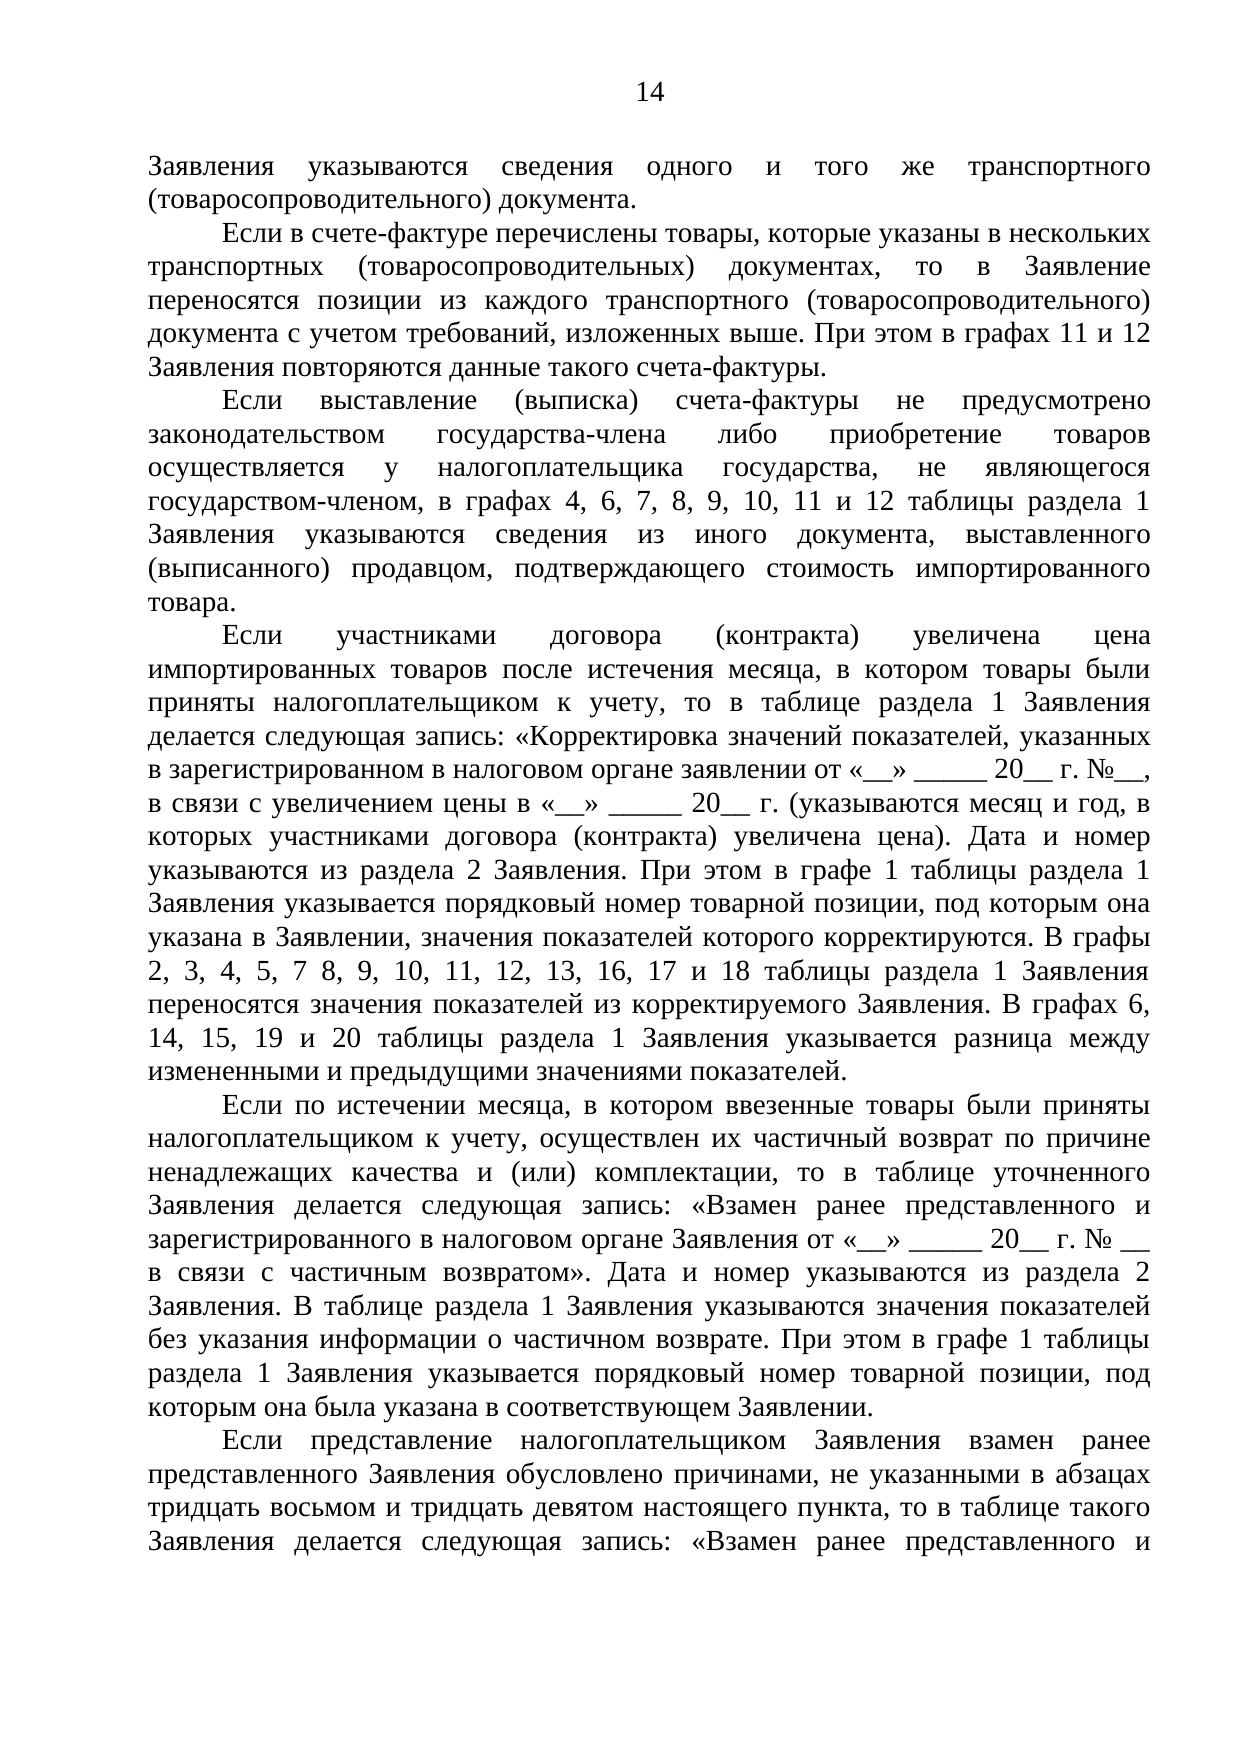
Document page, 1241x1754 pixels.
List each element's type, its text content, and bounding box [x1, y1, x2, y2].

text Если выставление (выписка) счета-фактуры не предусмотрено законодательством государства-члена либо приобретение товаров осуществляется у налогоплательщика государства, не являющегося государством-членом, в графах 4, 6, 7, 8, 9, 10, 11 и 12 таблицы раздела 1 Заявления указываются сведения из иного документа, выставленного (выписанного) продавцом, подтверждающего стоимость импортированного товара. [148, 382, 1152, 617]
text Если по истечении месяца, в котором ввезенные товары были приняты налогоплательщиком к учету, осуществлен их частичный возврат по причине ненадлежащих качества и (или) комплектации, то в таблице уточненного Заявления делается следующая запись: «Взамен ранее представленного и зарегистрированного в налоговом органе Заявления от «__» _____ 20__ г. № __ в связи с частичным возвратом». Дата и номер указываются из раздела 2 Заявления. В таблице раздела 1 Заявления указываются значения показателей без указания информации о частичном возврате. При этом в графе 1 таблицы раздела 1 Заявления указывается порядковый номер товарной позиции, под которым она была указана в соответствующем Заявлении. [148, 1087, 1152, 1422]
text Если в счете-фактуре перечислены товары, которые указаны в нескольких транспортных (товаросопроводительных) документах, то в Заявление переносятся позиции из каждого транспортного (товаросопроводительного) документа с учетом требований, изложенных выше. При этом в графах 11 и 12 Заявления повторяются данные такого счета-фактуры. [148, 215, 1152, 382]
text Если участниками договора (контракта) увеличена цена импортированных товаров после истечения месяца, в котором товары были приняты налогоплательщиком к учету, то в таблице раздела 1 Заявления делается следующая запись: «Корректировка значений показателей, указанных в зарегистрированном в налоговом органе заявлении от «__» _____ 20__ г. №__, в связи с увеличением цены в «__» _____ 20__ г. (указываются месяц и год, в которых участниками договора (контракта) увеличена цена). Дата и номер указываются из раздела 2 Заявления. При этом в графе 1 таблицы раздела 1 Заявления указывается порядковый номер товарной позиции, под которым она указана в Заявлении, значения показателей которого корректируются. В графы 2, 3, 4, 5, 7 8, 9, 10, 11, 12, 13, 16, 17 и 18 таблицы раздела 1 Заявления переносятся значения показателей из корректируемого Заявления. В графах 6, 14, 15, 19 и 20 таблицы раздела 1 Заявления указывается разница между измененными и предыдущими значениями показателей. [148, 617, 1152, 1087]
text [148, 148, 1152, 215]
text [148, 1422, 1152, 1556]
